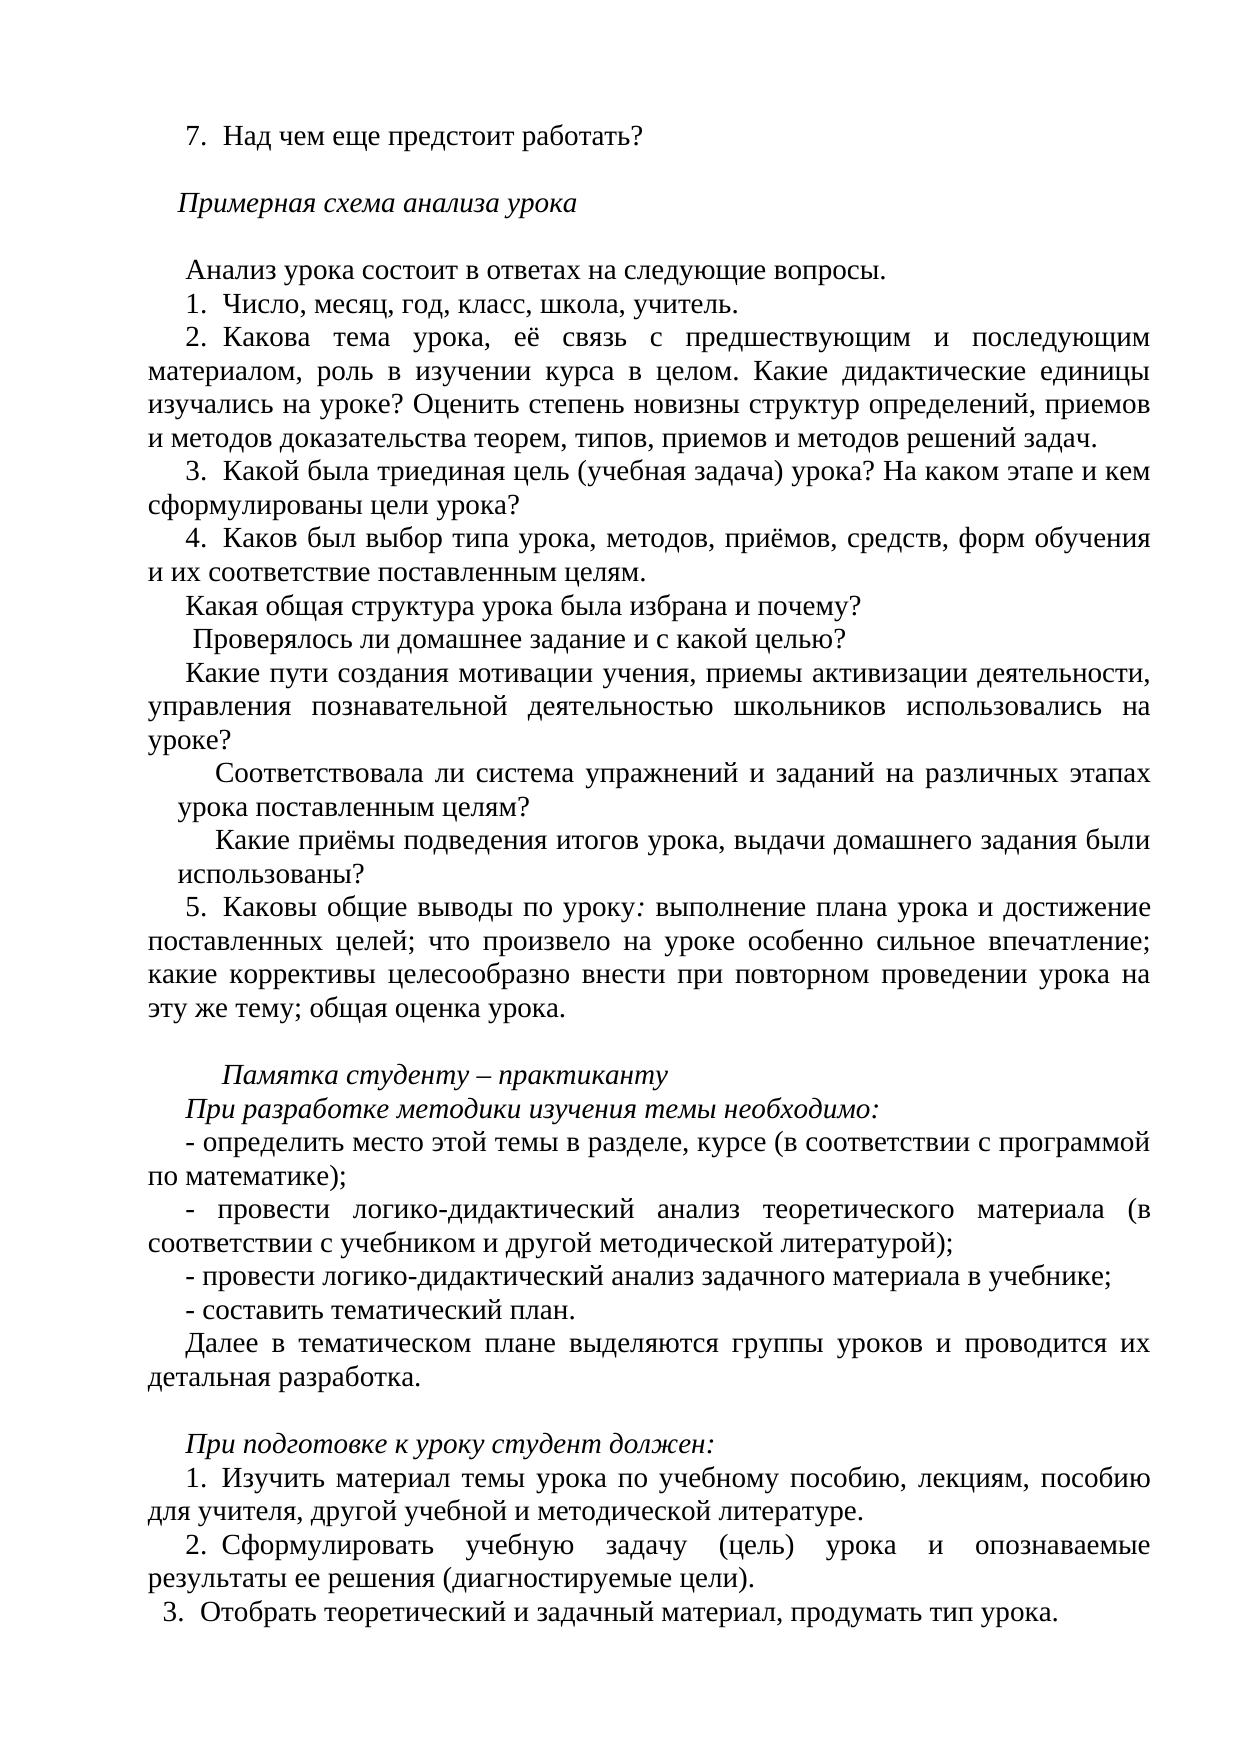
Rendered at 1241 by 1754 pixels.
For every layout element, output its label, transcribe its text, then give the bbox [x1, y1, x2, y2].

list Каков был выбор типа урока, методов, приёмов, средств, форм обучения и их соответствие поставленным целям. [148, 521, 1152, 588]
text Какие пути создания мотивации учения, приемы активизации деятельности, управления познавательной деятельностью школьников использовались на уроке? [148, 655, 1152, 755]
text - провести логико-дидактический анализ теоретического материала (в соответствии с учебником и другой методической литературой); [148, 1191, 1152, 1258]
list Сформулировать учебную задачу (цель) урока и опознаваемые результаты ее решения (диагностируемые цели). [148, 1527, 1152, 1594]
list Какова тема урока, её связь с предшествующим и последующим материалом, роль в изучении курса в целом. Какие дидактические единицы изучались на уроке? Оценить степень новизны структур определений, приемов и методов доказательства теорем, типов, приемов и методов решений задач. [148, 319, 1152, 453]
text Какая общая структура урока была избрана и почему? [148, 588, 1152, 621]
list Изучить материал темы урока по учебному пособию, лекциям, пособию для учителя, другой учебной и методической литературе. [148, 1460, 1152, 1527]
text Анализ урока состоит в ответах на следующие вопросы. [185, 252, 1152, 286]
text - определить место этой темы в разделе, курсе (в соответствии с программой по математике); [148, 1124, 1152, 1191]
text Памятка студенту – практиканту [148, 1057, 1152, 1091]
list Отобрать теоретический и задачный материал, продумать тип урока. [162, 1594, 1152, 1627]
text Примерная схема анализа урока [177, 185, 1152, 219]
list Каковы общие выводы по уроку: выполнение плана урока и достижение поставленных целей; что произвело на уроке особенно сильное впечатление; какие коррективы целесообразно внести при повторном проведении урока на эту же тему; общая оценка урока. [148, 889, 1152, 1024]
text При разработке методики изучения темы необходимо: [148, 1091, 1152, 1124]
list Какой была триединая цель (учебная задача) урока? На каком этапе и кем сформулированы цели урока? [148, 453, 1152, 521]
text - провести логико-дидактический анализ задачного материала в учебнике; [148, 1258, 1152, 1292]
text Соответствовала ли система упражнений и заданий на различных этапах урока поставленным целям? [177, 755, 1152, 822]
text Проверялось ли домашнее задание и с какой целью? [148, 621, 1152, 655]
text Какие приёмы подведения итогов урока, выдачи домашнего задания были использованы? [177, 822, 1152, 889]
text При подготовке к уроку студент должен: [148, 1426, 1152, 1460]
text - составить тематический план. [185, 1292, 1152, 1326]
text Далее в тематическом плане выделяются группы уроков и проводится их детальная разработка. [148, 1326, 1152, 1393]
list Число, месяц, год, класс, школа, учитель. [185, 286, 1152, 319]
list Над чем еще предстоит работать? [148, 118, 1152, 152]
